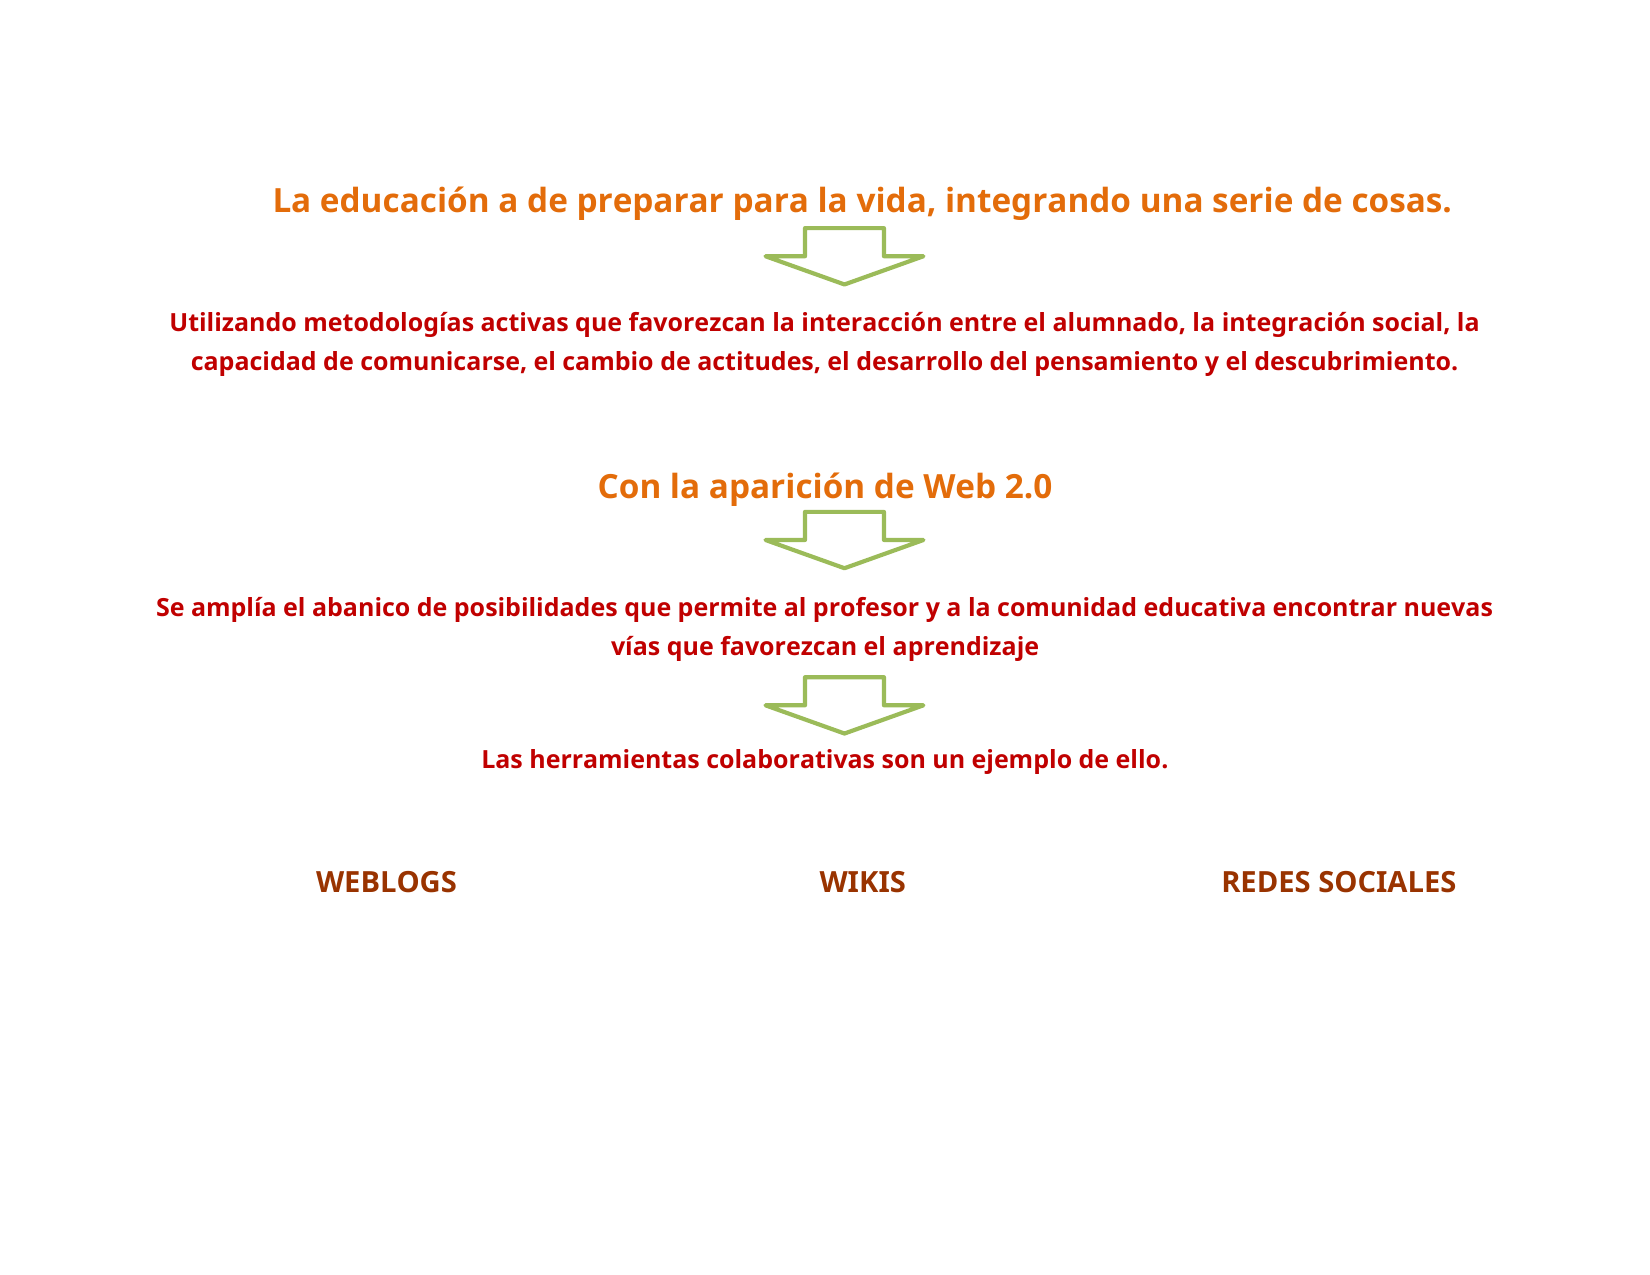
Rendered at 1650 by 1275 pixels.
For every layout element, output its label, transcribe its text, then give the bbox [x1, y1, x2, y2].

text Las herramientas colaborativas son un ejemplo de ello. [148, 742, 1502, 776]
list WIKIS [699, 862, 1026, 901]
text Se amplía el abanico de posibilidades que permite al profesor y a la comunidad educativa encontrar nuevas vías que favorezcan el aprendizaje [148, 589, 1502, 663]
list WEBLOGS [223, 862, 550, 901]
list REDES SOCIALES [1175, 862, 1502, 901]
text La educación a de preparar para la vida, integrando una serie de cosas. [223, 177, 1502, 223]
text Utilizando metodologías activas que favorezcan la interacción entre el alumnado, la integración social, la capacidad de comunicarse, el cambio de actitudes, el desarrollo del pensamiento y el descubrimiento. [148, 304, 1502, 377]
text Con la aparición de Web 2.0 [148, 463, 1502, 509]
